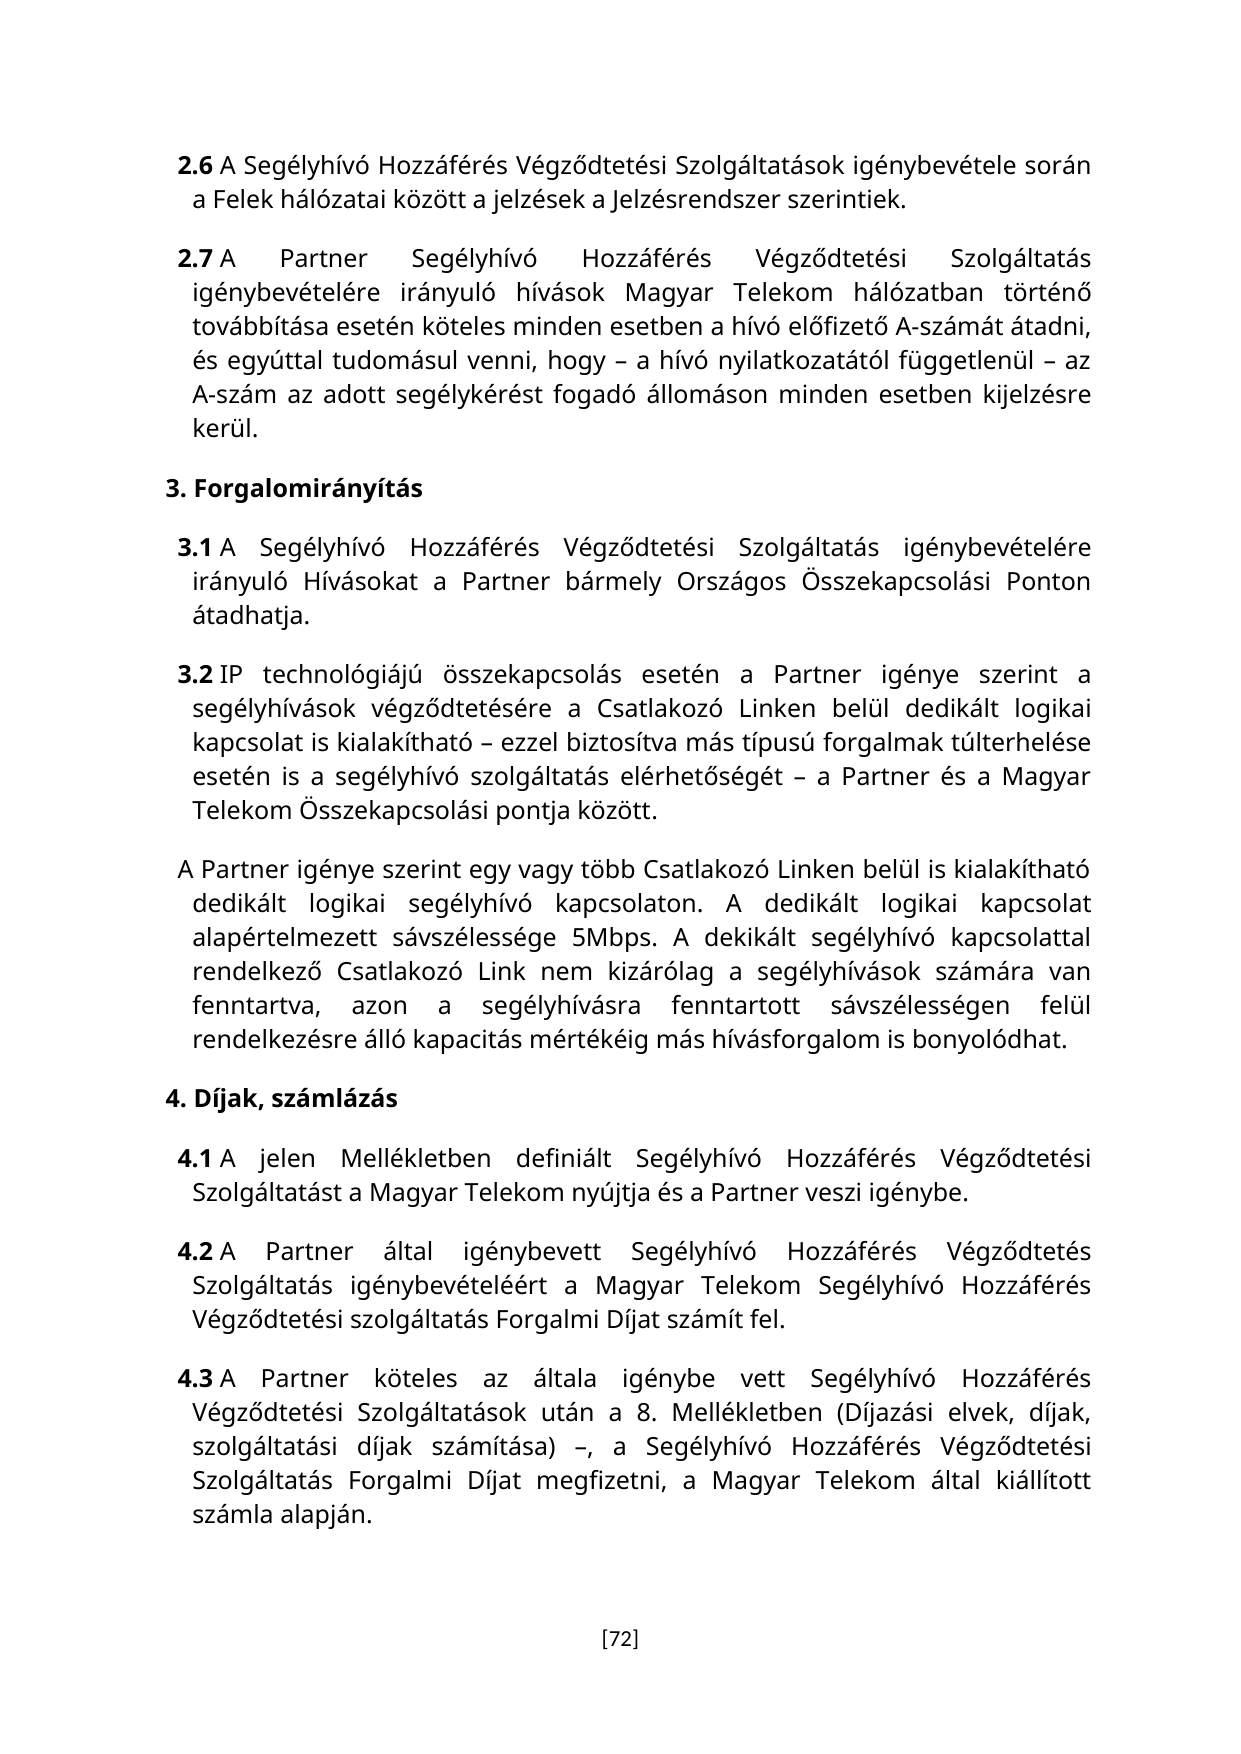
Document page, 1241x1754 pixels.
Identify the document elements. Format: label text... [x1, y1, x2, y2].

text 4.2 A Partner által igénybevett Segélyhívó Hozzáférés Végződtetés Szolgáltatás igénybevételéért a Magyar Telekom Segélyhívó Hozzáférés Végződtetési szolgáltatás Forgalmi Díjat számít fel. [177, 1233, 1092, 1336]
text 2.7 A Partner Segélyhívó Hozzáférés Végződtetési Szolgáltatás igénybevételére irányuló hívások Magyar Telekom hálózatban történő továbbítása esetén köteles minden esetben a hívó előfizető A-számát átadni, és egyúttal tudomásul venni, hogy – a hívó nyilatkozatától függetlenül – az A-szám az adott segélykérést fogadó állomáson minden esetben kijelzésre kerül. [177, 241, 1092, 445]
text A Partner igénye szerint egy vagy több Csatlakozó Linken belül is kialakítható dedikált logikai segélyhívó kapcsolaton. A dedikált logikai kapcsolat alapértelmezett sávszélessége 5Mbps. A dekikált segélyhívó kapcsolattal rendelkező Csatlakozó Link nem kizárólag a segélyhívások számára van fenntartva, azon a segélyhívásra fenntartott sávszélességen felül rendelkezésre álló kapacitás mértékéig más hívásforgalom is bonyolódhat. [177, 852, 1092, 1056]
text 4.1 A jelen Mellékletben definiált Segélyhívó Hozzáférés Végződtetési Szolgáltatást a Magyar Telekom nyújtja és a Partner veszi igénybe. [177, 1140, 1092, 1208]
text 2.6 A Segélyhívó Hozzáférés Végződtetési Szolgáltatások igénybevétele során a Felek hálózatai között a jelzések a Jelzésrendszer szerintiek. [177, 148, 1092, 216]
text 3.2 IP technológiájú összekapcsolás esetén a Partner igénye szerint a segélyhívások végződtetésére a Csatlakozó Linken belül dedikált logikai kapcsolat is kialakítható – ezzel biztosítva más típusú forgalmak túlterhelése esetén is a segélyhívó szolgáltatás elérhetőségét – a Partner és a Magyar Telekom Összekapcsolási pontja között. [177, 656, 1092, 827]
text 3.1 A Segélyhívó Hozzáférés Végződtetési Szolgáltatás igénybevételére irányuló Hívásokat a Partner bármely Országos Összekapcsolási Ponton átadhatja. [177, 529, 1092, 631]
subtitle 4. Díjak, számlázás [165, 1081, 1092, 1115]
text 4.3 A Partner köteles az általa igénybe vett Segélyhívó Hozzáférés Végződtetési Szolgáltatások után a 8. Mellékletben (Díjazási elvek, díjak, szolgáltatási díjak számítása) –, a Segélyhívó Hozzáférés Végződtetési Szolgáltatás Forgalmi Díjat megfizetni, a Magyar Telekom által kiállított számla alapján. [177, 1361, 1092, 1531]
subtitle 3. Forgalomirányítás [165, 470, 1092, 504]
